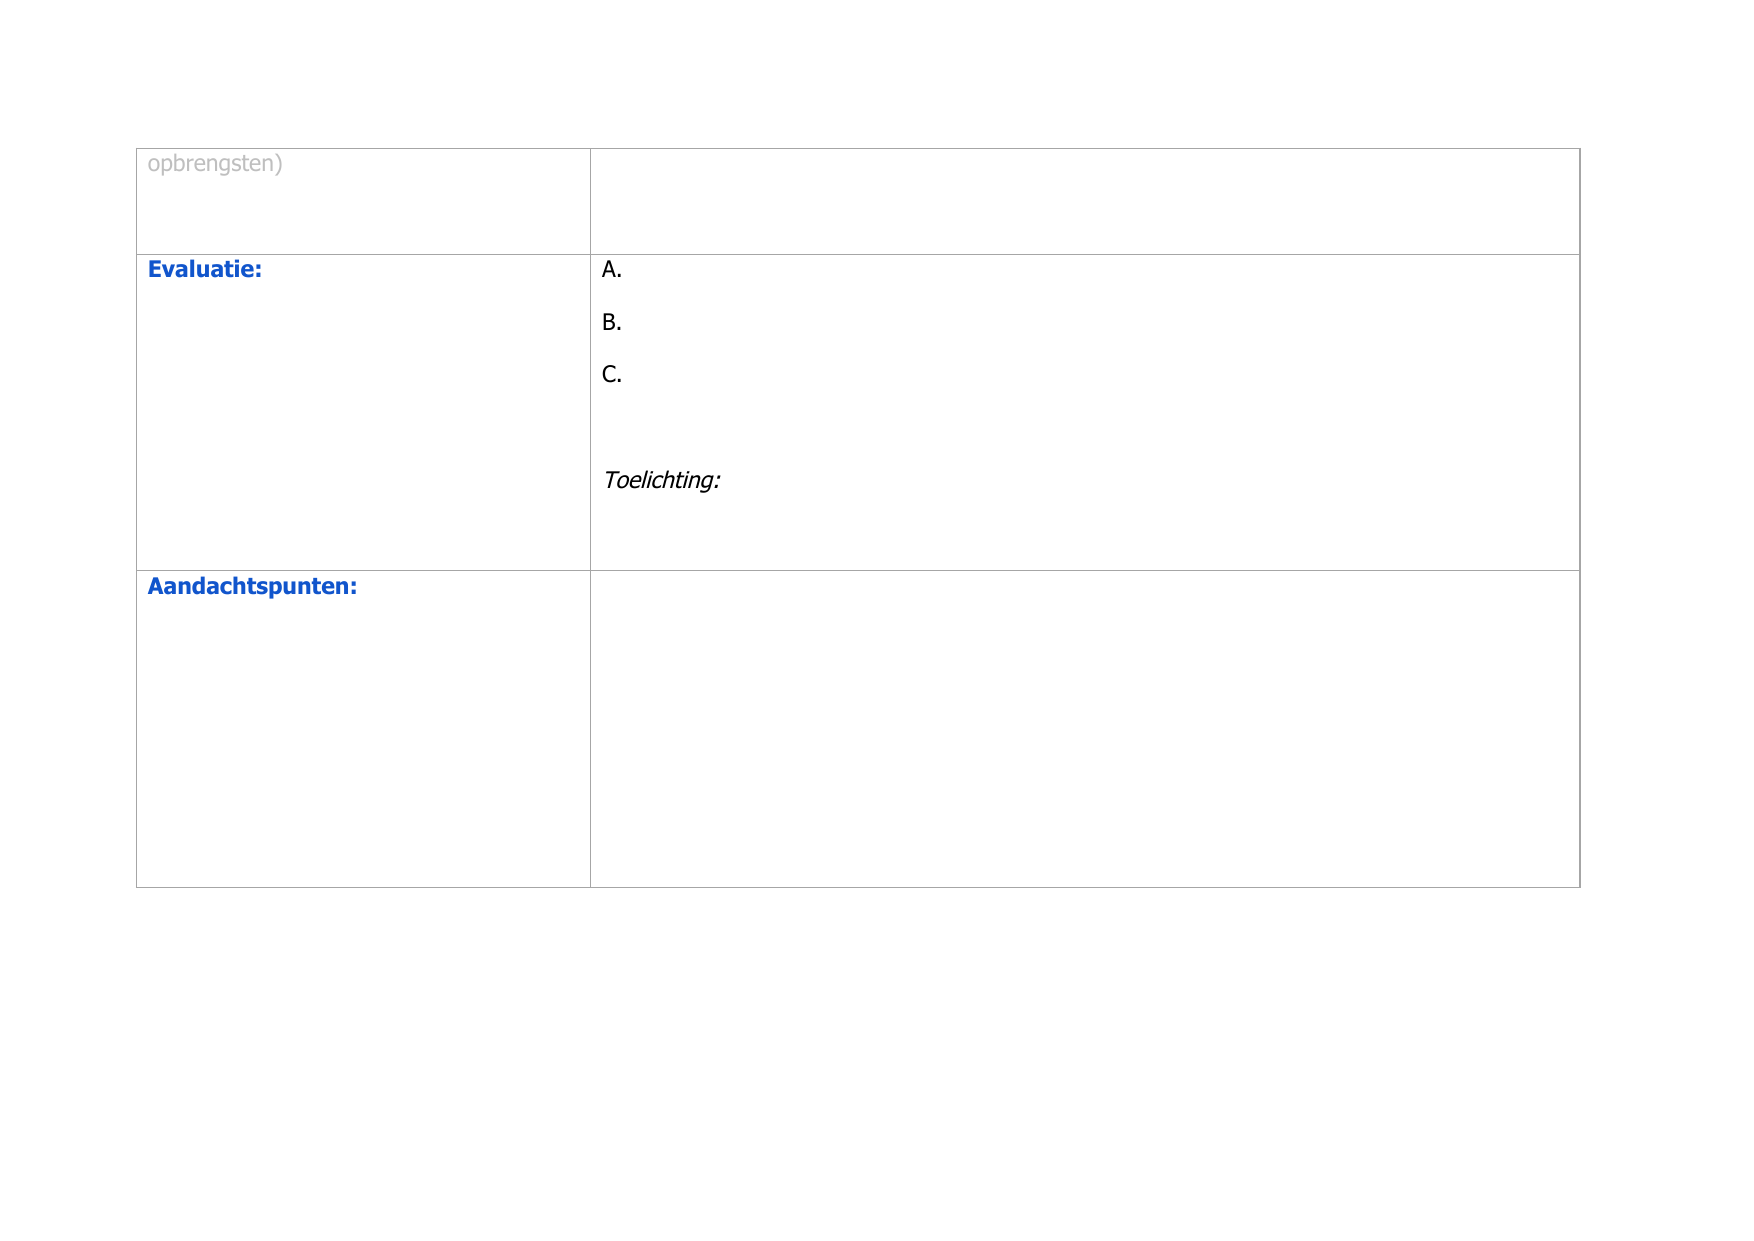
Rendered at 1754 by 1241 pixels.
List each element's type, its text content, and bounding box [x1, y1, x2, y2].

table_cell Aandachtspunten: [137, 571, 590, 887]
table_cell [137, 149, 590, 254]
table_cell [591, 149, 1579, 254]
table_cell [591, 571, 1579, 887]
table_cell Evaluatie: [137, 255, 590, 570]
table_cell A. B. C. Toelichting: [591, 255, 1579, 570]
